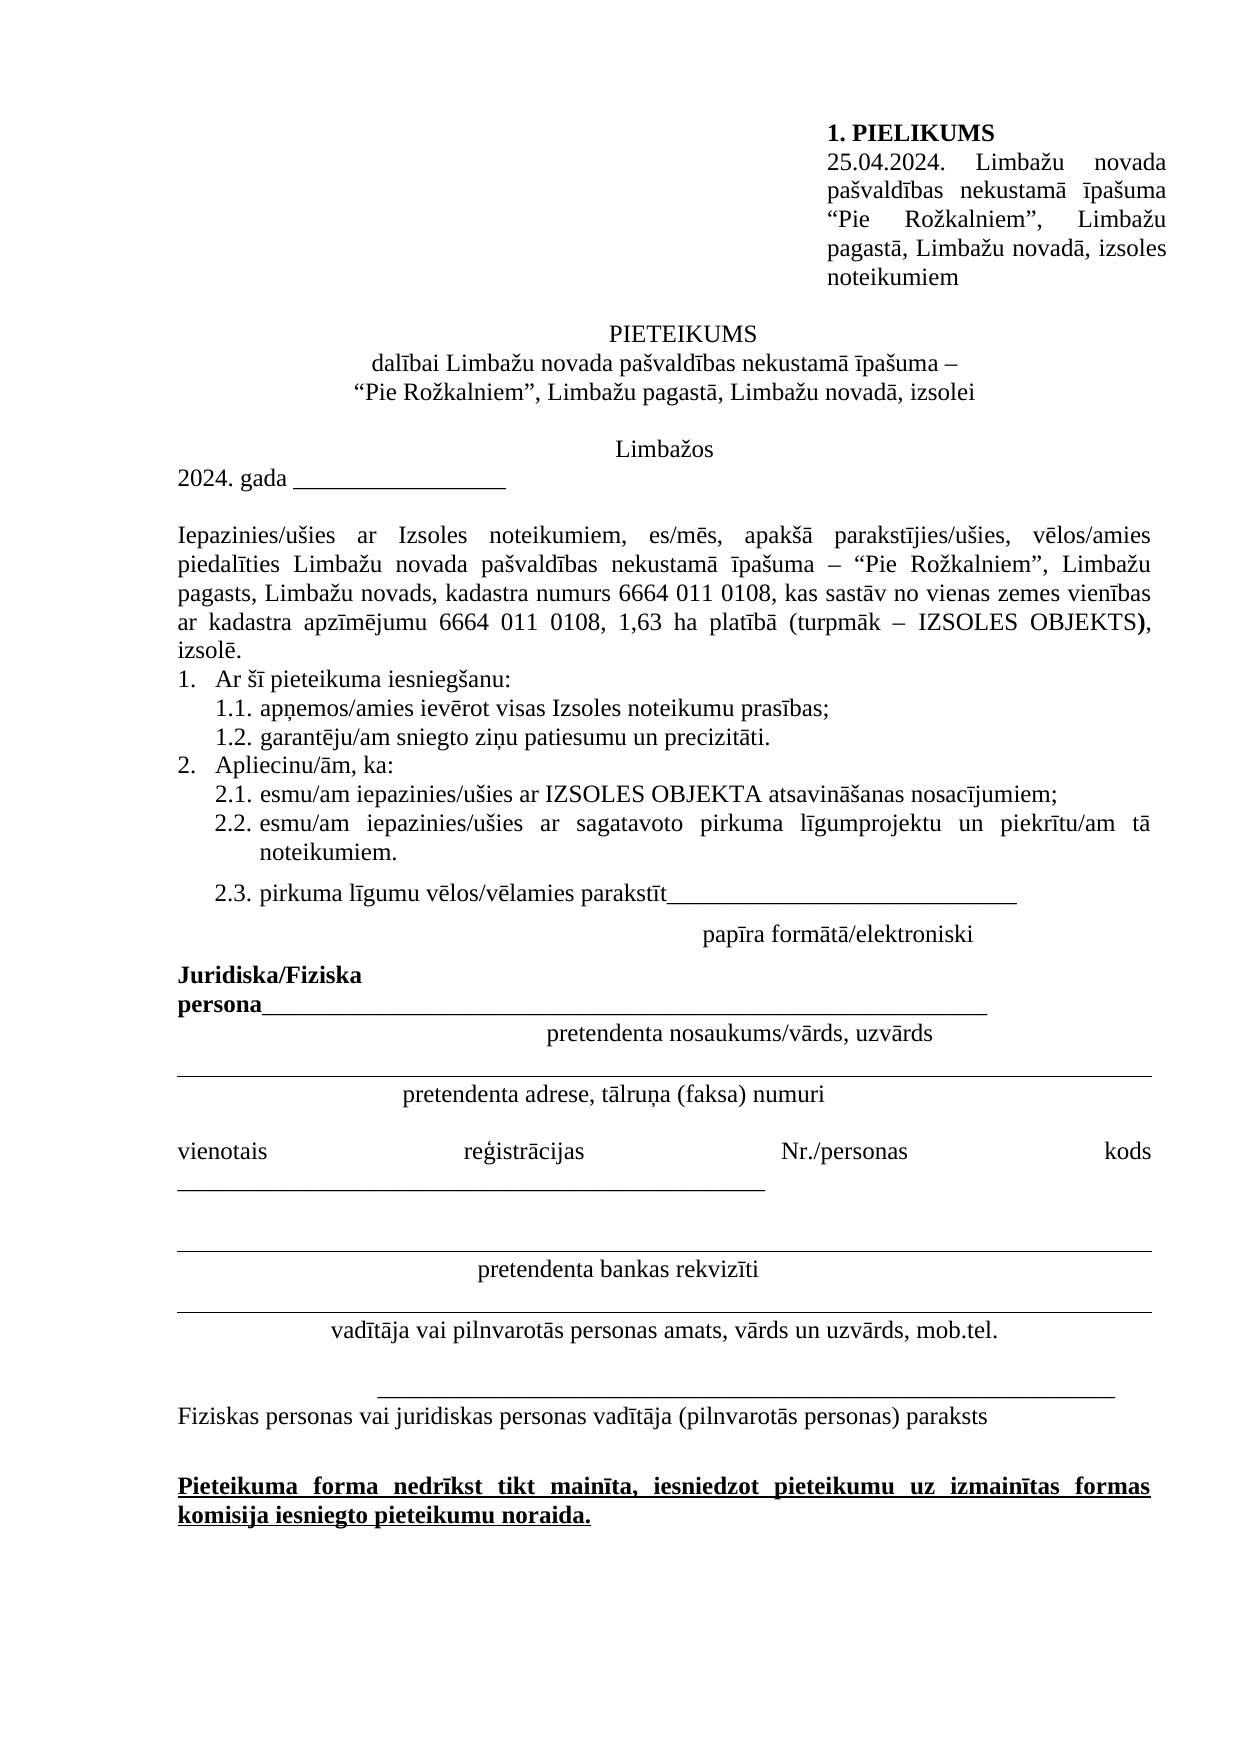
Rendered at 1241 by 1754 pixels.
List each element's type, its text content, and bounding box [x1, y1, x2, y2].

text “Pie Rožkalniem”, Limbažu pagastā, Limbažu novadā, izsolei [177, 377, 1152, 406]
text Juridiska/Fiziska persona__________________________________________________________ [177, 961, 1152, 1018]
text 1. pielikums [827, 118, 1152, 147]
list Ar šī pieteikuma iesniegšanu: [177, 664, 1152, 693]
text vadītāja vai pilnvarotās personas amats, vārds un uzvārds, mob.tel. [177, 1313, 1152, 1344]
list Apliecinu/ām, ka: [177, 751, 1152, 779]
text Limbažos [177, 434, 1152, 463]
text pretendenta adrese, tālruņa (faksa) numuri [177, 1077, 1152, 1107]
text dalībai Limbažu novada pašvaldības nekustamā īpašuma – [177, 348, 1152, 377]
text pretendenta bankas rekvizīti [177, 1252, 1152, 1283]
text 25.04.2024. Limbažu novada pašvaldības nekustamā īpašuma “Pie Rožkalniem”, Limbažu pagastā, Limbažu novadā, izsoles noteikumiem [827, 147, 1166, 291]
text Fiziskas personas vai juridiskas personas vadītāja (pilnvarotās personas) paraksts [177, 1401, 1152, 1430]
text pieteikums [214, 319, 1152, 348]
text 2024. gada _________________ [177, 463, 1152, 492]
list garantēju/am sniegto ziņu patiesumu un precizitāti. [215, 722, 1152, 751]
text Iepazinies/ušies ar Izsoles noteikumiem, es/mēs, apakšā parakstījies/ušies, vēlos/amies piedalīties Limbažu novada pašvaldības nekustamā īpašuma – “Pie Rožkalniem”, Limbažu pagasts, Limbažu novads, kadastra numurs 6664 011 0108, kas sastāv no vienas zemes vienības ar kadastra apzīmējumu 6664 011 0108, 1,63 ha platībā (turpmāk – IZSOLES OBJEKTS), izsolē. [177, 521, 1152, 664]
text ___________________________________________________________ [177, 1372, 1152, 1401]
text Pieteikuma forma nedrīkst tikt mainīta, iesniedzot pieteikumu uz izmainītas formas komisija iesniegto pieteikumu noraida. [177, 1471, 1152, 1529]
list esmu/am iepazinies/ušies ar IZSOLES OBJEKTA atsavināšanas nosacījumiem; [215, 779, 1152, 808]
text papīra formātā/elektroniski [702, 919, 1152, 948]
text vienotais reģistrācijas Nr./personas kods _______________________________________________ [177, 1136, 1152, 1194]
list pirkuma līgumu vēlos/vēlamies parakstīt____________________________ [214, 878, 1152, 907]
list apņemos/amies ievērot visas Izsoles noteikumu prasības; [215, 693, 1152, 722]
text pretendenta nosaukums/vārds, uzvārds [177, 1018, 1152, 1047]
list esmu/am iepazinies/ušies ar sagatavoto pirkuma līgumprojektu un piekrītu/am tā noteikumiem. [214, 808, 1152, 866]
